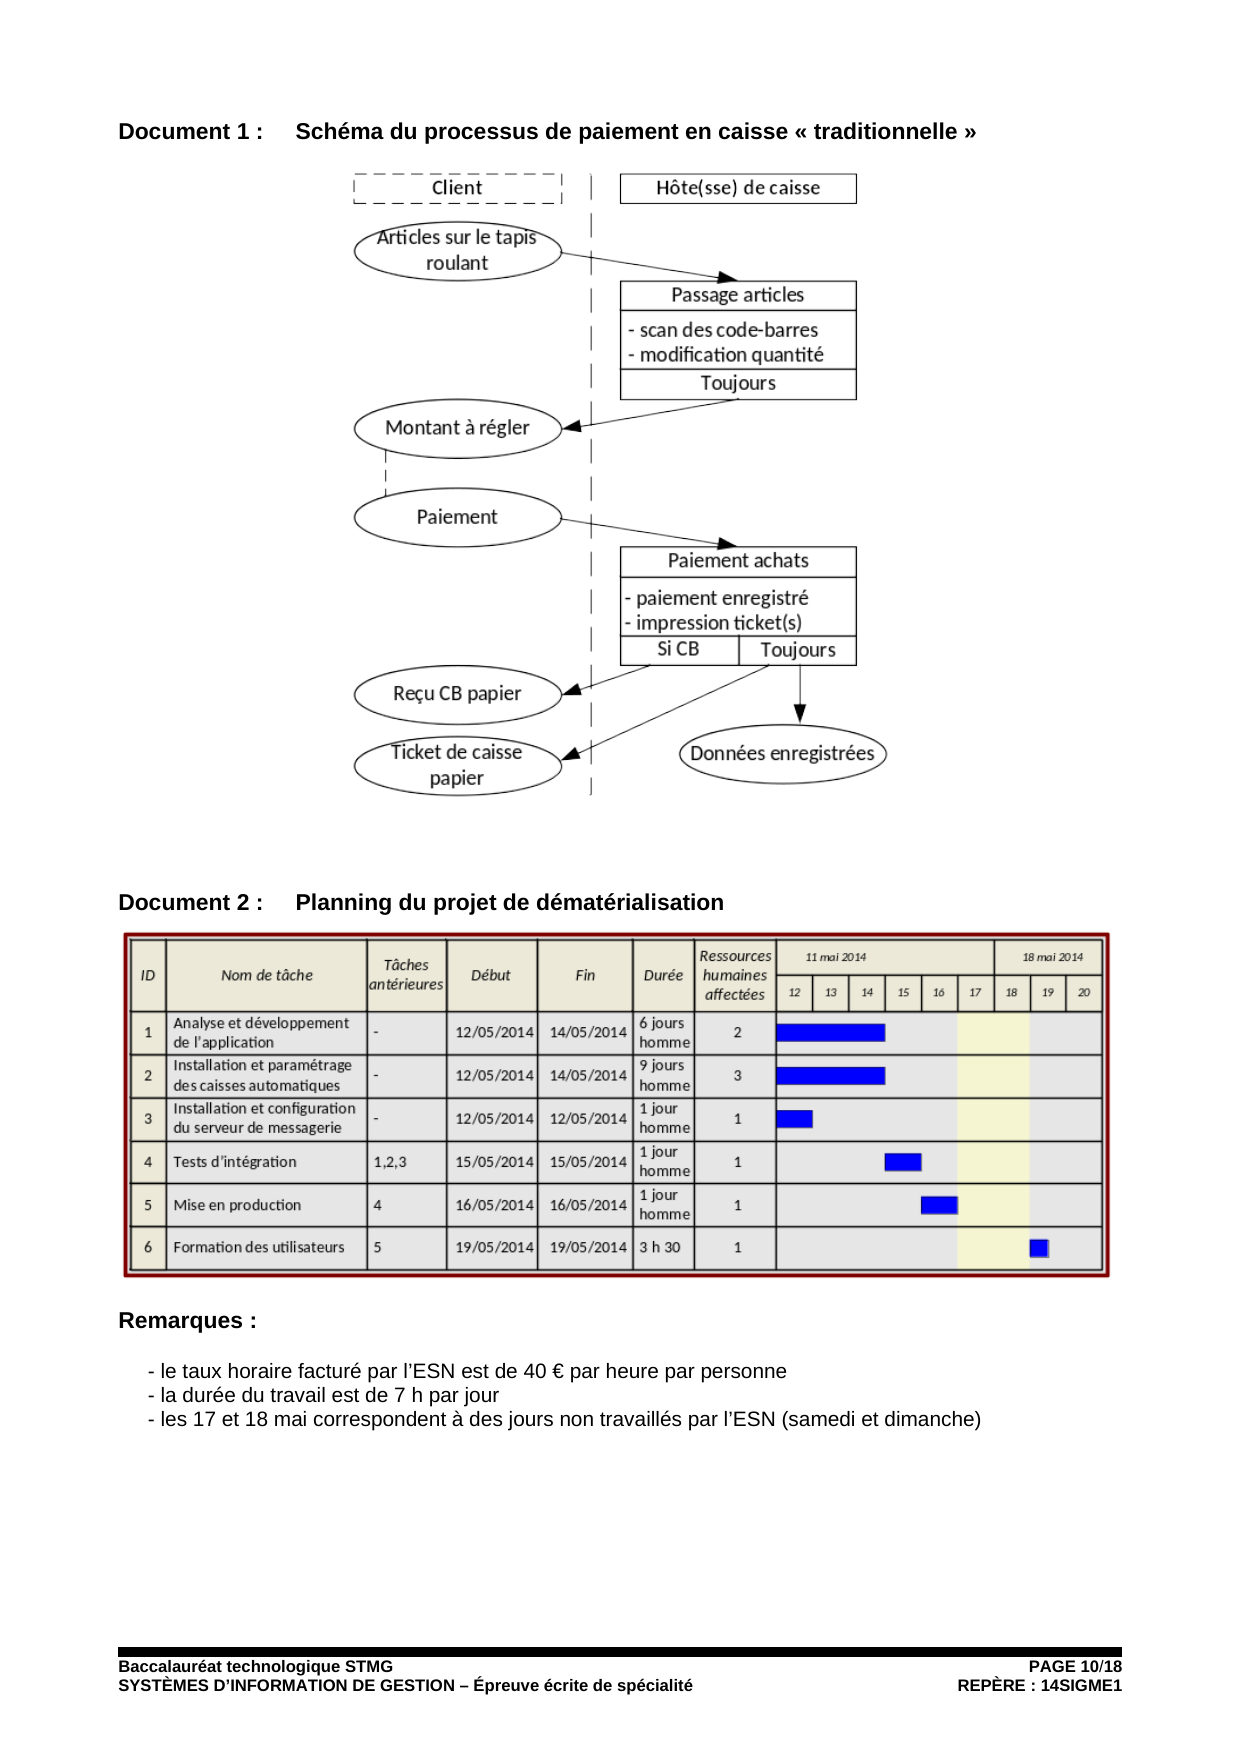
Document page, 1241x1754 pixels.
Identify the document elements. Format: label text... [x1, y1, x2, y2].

text Document 1 : Schéma du processus de paiement en caisse « traditionnelle » [118, 118, 1122, 144]
text - le taux horaire facturé par l’ESN est de 40 € par heure par personne [148, 1359, 1122, 1383]
subtitle Remarques : [118, 1307, 1122, 1333]
text - les 17 et 18 mai correspondent à des jours non travaillés par l’ESN (samedi et dimanche) [148, 1407, 1122, 1431]
text - la durée du travail est de 7 h par jour [148, 1383, 1122, 1407]
text Document 2 : Planning du projet de dématérialisation [118, 889, 1122, 915]
